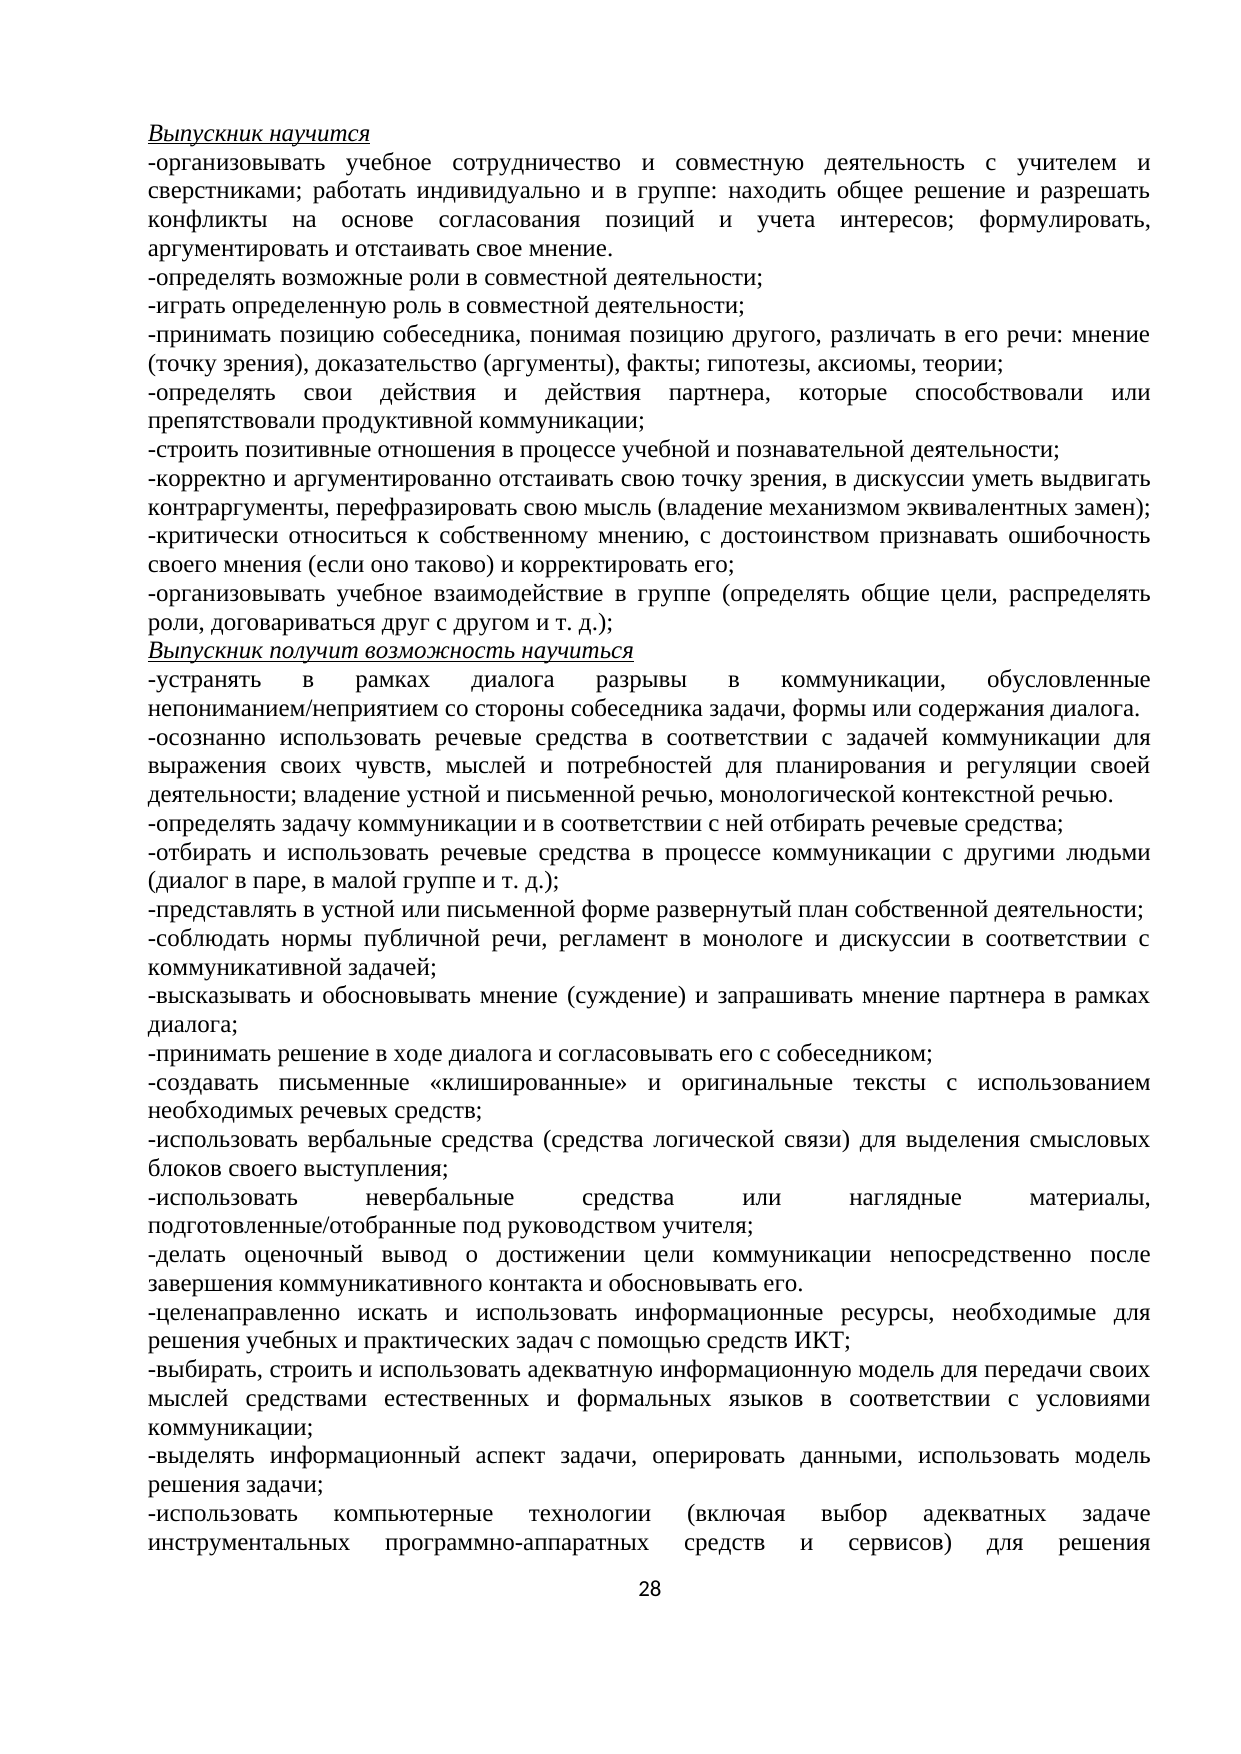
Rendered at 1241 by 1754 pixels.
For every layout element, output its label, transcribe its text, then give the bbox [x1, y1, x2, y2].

text -организовывать учебное сотрудничество и совместную деятельность с учителем и сверстниками; работать индивидуально и в группе: находить общее решение и разрешать конфликты на основе согласования позиций и учета интересов; формулировать, аргументировать и отстаивать свое мнение. [148, 147, 1152, 262]
text -определять возможные роли в совместной деятельности; [148, 262, 1152, 291]
text -устранять в рамках диалога разрывы в коммуникации, обусловленные непониманием/неприятием со стороны собеседника задачи, формы или содержания диалога. [148, 664, 1152, 722]
text Выпускник научится [148, 118, 1152, 147]
text -определять свои действия и действия партнера, которые способствовали или препятствовали продуктивной коммуникации; [148, 377, 1152, 434]
text Выпускник получит возможность научиться [148, 636, 1152, 664]
text -принимать решение в ходе диалога и согласовывать его с собеседником; [148, 1038, 1152, 1067]
text -использовать вербальные средства (средства логической связи) для выделения смысловых блоков своего выступления; [148, 1124, 1152, 1182]
text -корректно и аргументированно отстаивать свою точку зрения, в дискуссии уметь выдвигать контраргументы, перефразировать свою мысль (владение механизмом эквивалентных замен); [148, 463, 1152, 521]
text -играть определенную роль в совместной деятельности; [148, 291, 1152, 319]
text -использовать невербальные средства или наглядные материалы, подготовленные/отобранные под руководством учителя; [148, 1182, 1152, 1239]
text -критически относиться к собственному мнению, с достоинством признавать ошибочность своего мнения (если оно таково) и корректировать его; [148, 521, 1152, 578]
text -создавать письменные «клишированные» и оригинальные тексты с использованием необходимых речевых средств; [148, 1067, 1152, 1124]
text -целенаправленно искать и использовать информационные ресурсы, необходимые для решения учебных и практических задач с помощью средств ИКТ; [148, 1297, 1152, 1354]
text -отбирать и использовать речевые средства в процессе коммуникации с другими людьми (диалог в паре, в малой группе и т. д.); [148, 837, 1152, 894]
text -делать оценочный вывод о достижении цели коммуникации непосредственно после завершения коммуникативного контакта и обосновывать его. [148, 1239, 1152, 1297]
text -строить позитивные отношения в процессе учебной и познавательной деятельности; [148, 434, 1152, 463]
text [148, 1498, 1152, 1556]
text -выбирать, строить и использовать адекватную информационную модель для передачи своих мыслей средствами естественных и формальных языков в соответствии с условиями коммуникации; [148, 1354, 1152, 1441]
text -высказывать и обосновывать мнение (суждение) и запрашивать мнение партнера в рамках диалога; [148, 981, 1152, 1038]
text -выделять информационный аспект задачи, оперировать данными, использовать модель решения задачи; [148, 1441, 1152, 1498]
text -принимать позицию собеседника, понимая позицию другого, различать в его речи: мнение (точку зрения), доказательство (аргументы), факты; гипотезы, аксиомы, теории; [148, 319, 1152, 377]
text -соблюдать нормы публичной речи, регламент в монологе и дискуссии в соответствии с коммуникативной задачей; [148, 923, 1152, 981]
text -представлять в устной или письменной форме развернутый план собственной деятельности; [148, 894, 1152, 923]
text -определять задачу коммуникации и в соответствии с ней отбирать речевые средства; [148, 808, 1152, 837]
text -организовывать учебное взаимодействие в группе (определять общие цели, распределять роли, договариваться друг с другом и т. д.); [148, 578, 1152, 636]
text -осознанно использовать речевые средства в соответствии с задачей коммуникации для выражения своих чувств, мыслей и потребностей для планирования и регуляции своей деятельности; владение устной и письменной речью, монологической контекстной речью. [148, 722, 1152, 808]
